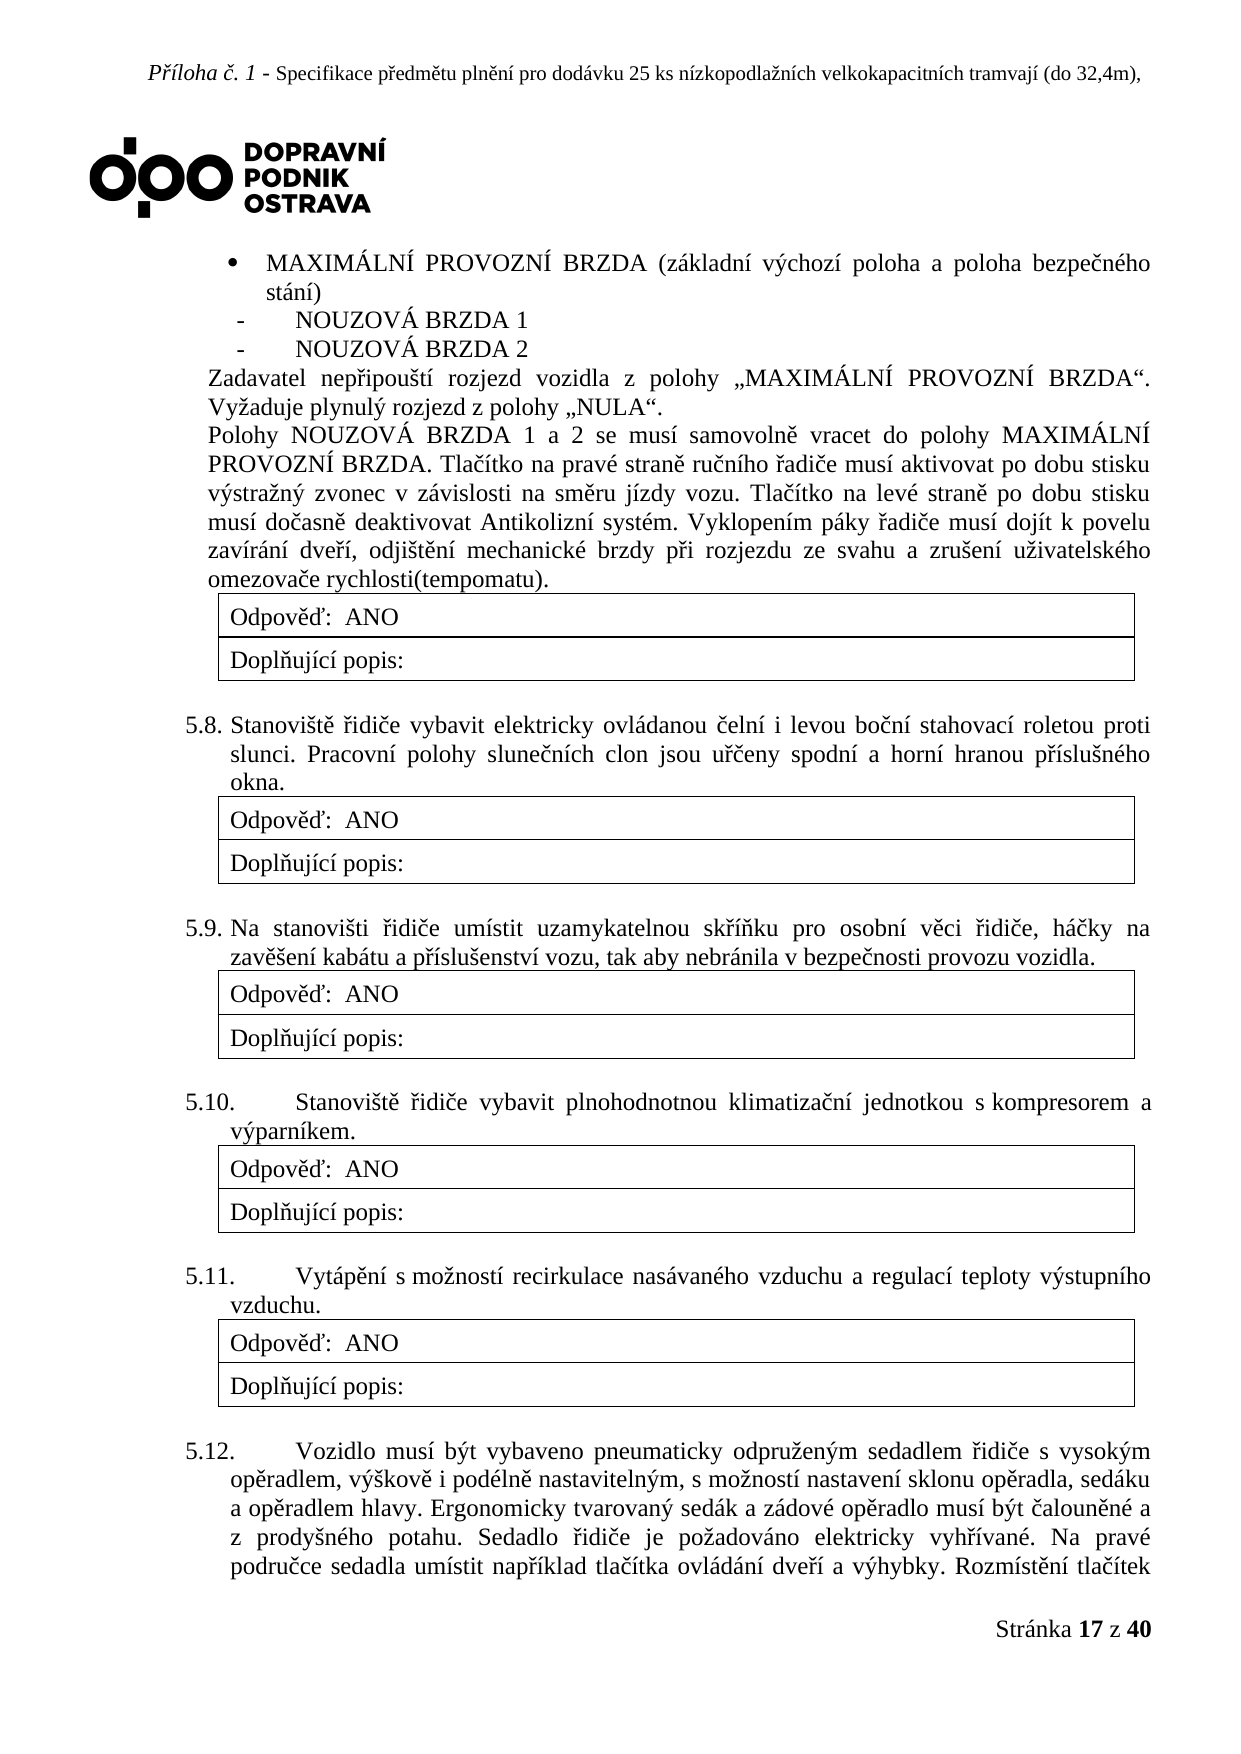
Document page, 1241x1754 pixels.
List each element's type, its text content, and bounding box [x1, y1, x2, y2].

table_cell Doplňující popis: [219, 1015, 1134, 1057]
text Zadavatel nepřipouští rozjezd vozidla z polohy „MAXIMÁLNÍ PROVOZNÍ BRZDA“. Vyžaduje plynulý rozjezd z polohy „NULA“. [208, 363, 1152, 421]
list Stanoviště řidiče vybavit plnohodnotnou klimatizační jednotkou s kompresorem a výparníkem. [185, 1087, 1152, 1145]
table_cell Doplňující popis: [219, 638, 1134, 680]
table_header Odpověď: ANO [219, 1146, 1134, 1188]
table_cell Doplňující popis: [219, 1189, 1134, 1232]
text - NOUZOVÁ BRZDA 1 [236, 306, 1152, 334]
table_cell Doplňující popis: [219, 840, 1134, 883]
table_header Odpověď: ANO [219, 1320, 1134, 1362]
table_header Odpověď: ANO [219, 594, 1134, 636]
picture [89, 137, 387, 218]
list Vytápění s možností recirkulace nasávaného vzduchu a regulací teploty výstupního vzduchu. [185, 1261, 1152, 1319]
table_cell Doplňující popis: [219, 1363, 1134, 1406]
text Polohy NOUZOVÁ BRZDA 1 a 2 se musí samovolně vracet do polohy MAXIMÁLNÍ PROVOZNÍ BRZDA. Tlačítko na pravé straně ručního řadiče musí aktivovat po dobu stisku výstražný zvonec v závislosti na směru jízdy vozu. Tlačítko na levé straně po dobu stisku musí dočasně deaktivovat Antikolizní systém. Vyklopením páky řadiče musí dojít k povelu zavírání dveří, odjištění mechanické brzdy při rozjezdu ze svahu a zrušení uživatelského omezovače rychlosti(tempomatu). [208, 421, 1152, 593]
table_header Odpověď: ANO [219, 971, 1134, 1014]
text - NOUZOVÁ BRZDA 2 [236, 334, 1152, 363]
list MAXIMÁLNÍ PROVOZNÍ BRZDA (základní výchozí poloha a poloha bezpečného stání) [228, 248, 1152, 306]
list Na stanovišti řidiče umístit uzamykatelnou skříňku pro osobní věci řidiče, háčky na zavěšení kabátu a příslušenství vozu, tak aby nebránila v bezpečnosti provozu vozidla. [185, 913, 1152, 970]
table_header Odpověď: ANO [219, 797, 1134, 839]
list Stanoviště řidiče vybavit elektricky ovládanou čelní i levou boční stahovací roletou proti slunci. Pracovní polohy slunečních clon jsou uřčeny spodní a horní hranou příslušného okna. [185, 710, 1152, 796]
